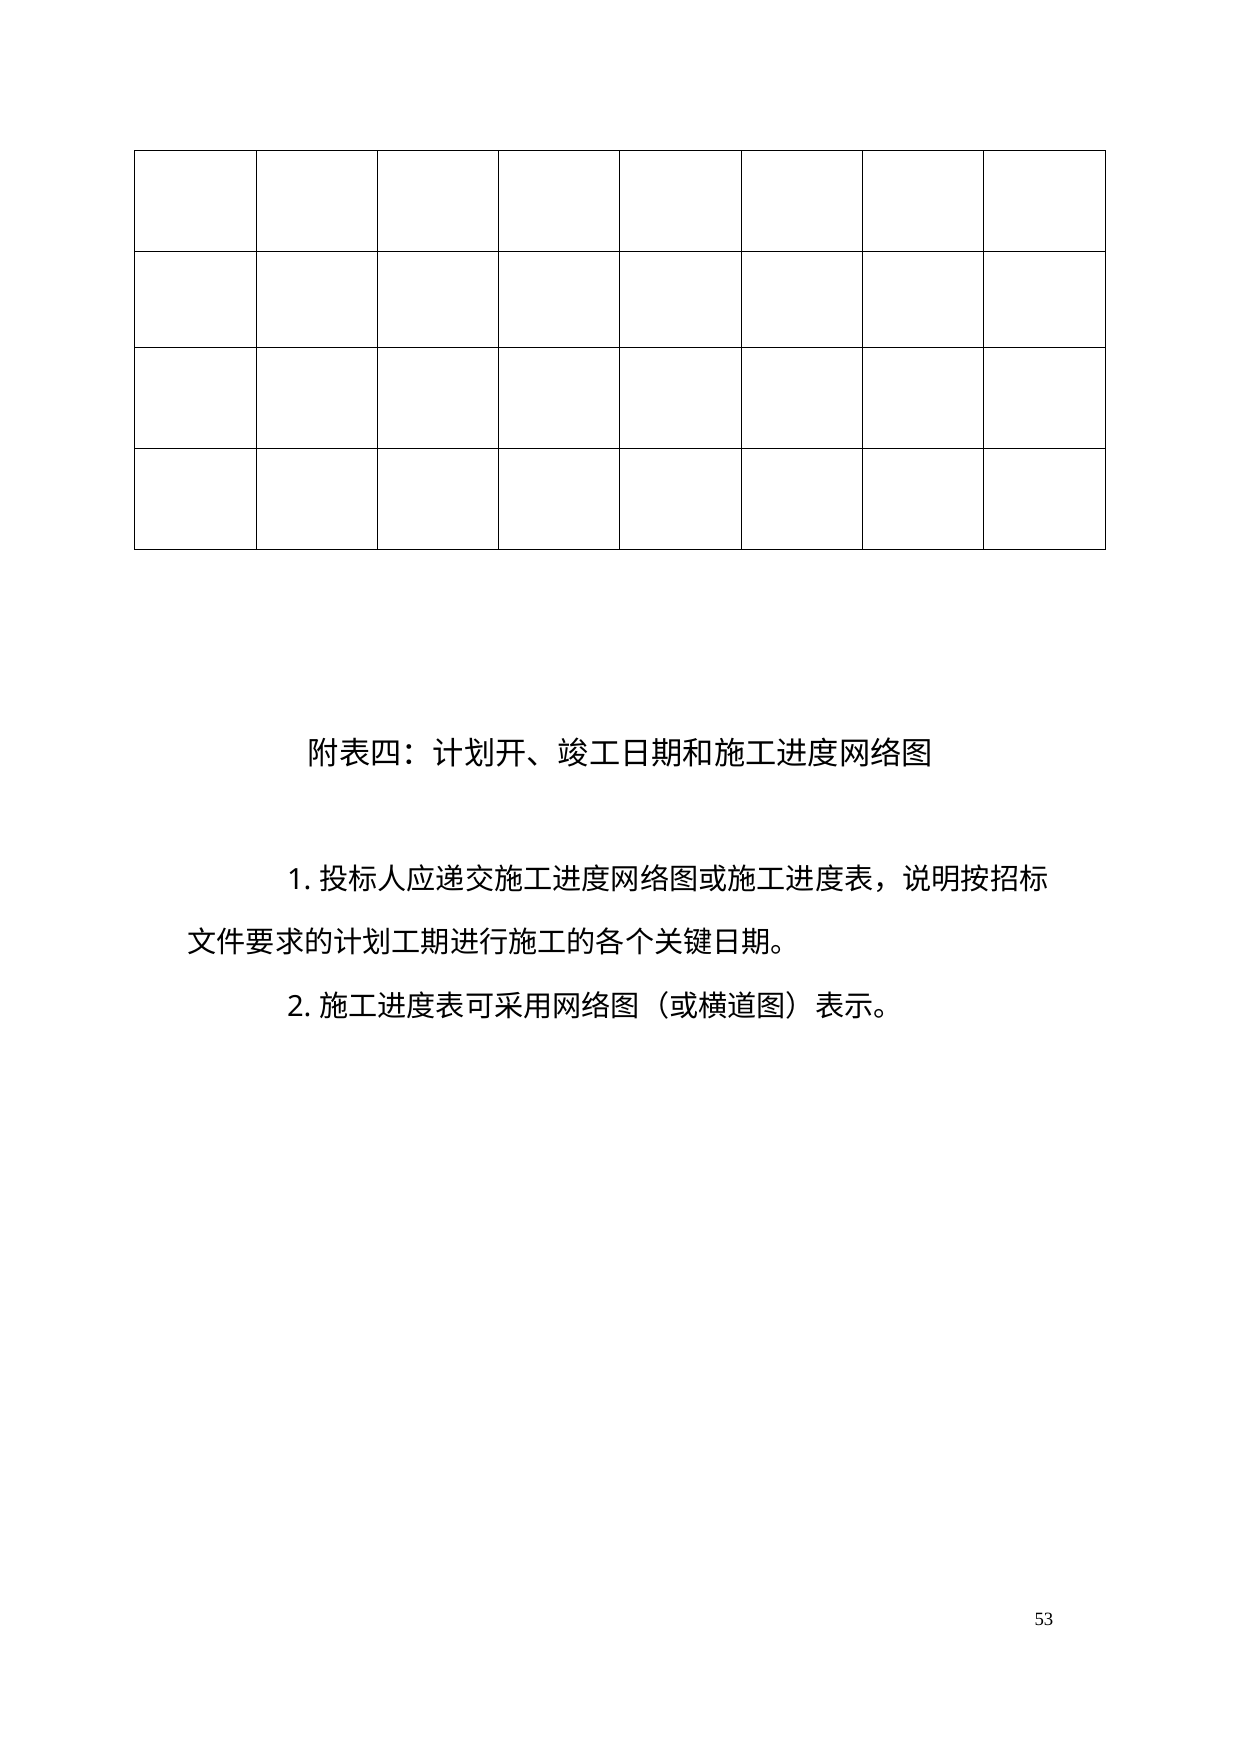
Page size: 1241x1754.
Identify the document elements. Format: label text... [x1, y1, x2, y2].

table_cell [257, 449, 377, 548]
table_cell [378, 449, 498, 548]
table_cell [135, 151, 256, 251]
table_cell [257, 348, 377, 448]
table_cell [378, 348, 498, 448]
table_cell [742, 151, 862, 251]
table_cell [742, 449, 862, 548]
table_cell [499, 151, 619, 251]
text 附表四：计划开、竣工日期和施工进度网络图 [187, 728, 1053, 773]
table_cell [984, 151, 1105, 251]
table_cell [863, 252, 983, 347]
table_cell [135, 252, 256, 347]
table_cell [257, 252, 377, 347]
table_cell [257, 151, 377, 251]
text 1. 投标人应递交施工进度网络图或施工进度表，说明按招标文件要求的计划工期进行施工的各个关键日期。 [187, 855, 1053, 961]
table_cell [620, 151, 741, 251]
table_cell [378, 151, 498, 251]
table_cell [742, 252, 862, 347]
table_cell [499, 449, 619, 548]
table_cell [742, 348, 862, 448]
table_cell [499, 252, 619, 347]
table_cell [984, 449, 1105, 548]
table_cell [863, 348, 983, 448]
text 2. 施工进度表可采用网络图（或横道图）表示。 [187, 982, 1053, 1024]
table_cell [984, 348, 1105, 448]
table_cell [135, 348, 256, 448]
table_cell [863, 449, 983, 548]
table_cell [499, 348, 619, 448]
table_cell [620, 449, 741, 548]
table_cell [863, 151, 983, 251]
table_cell [620, 252, 741, 347]
table_cell [135, 449, 256, 548]
table_cell [984, 252, 1105, 347]
table_cell [378, 252, 498, 347]
table_cell [620, 348, 741, 448]
